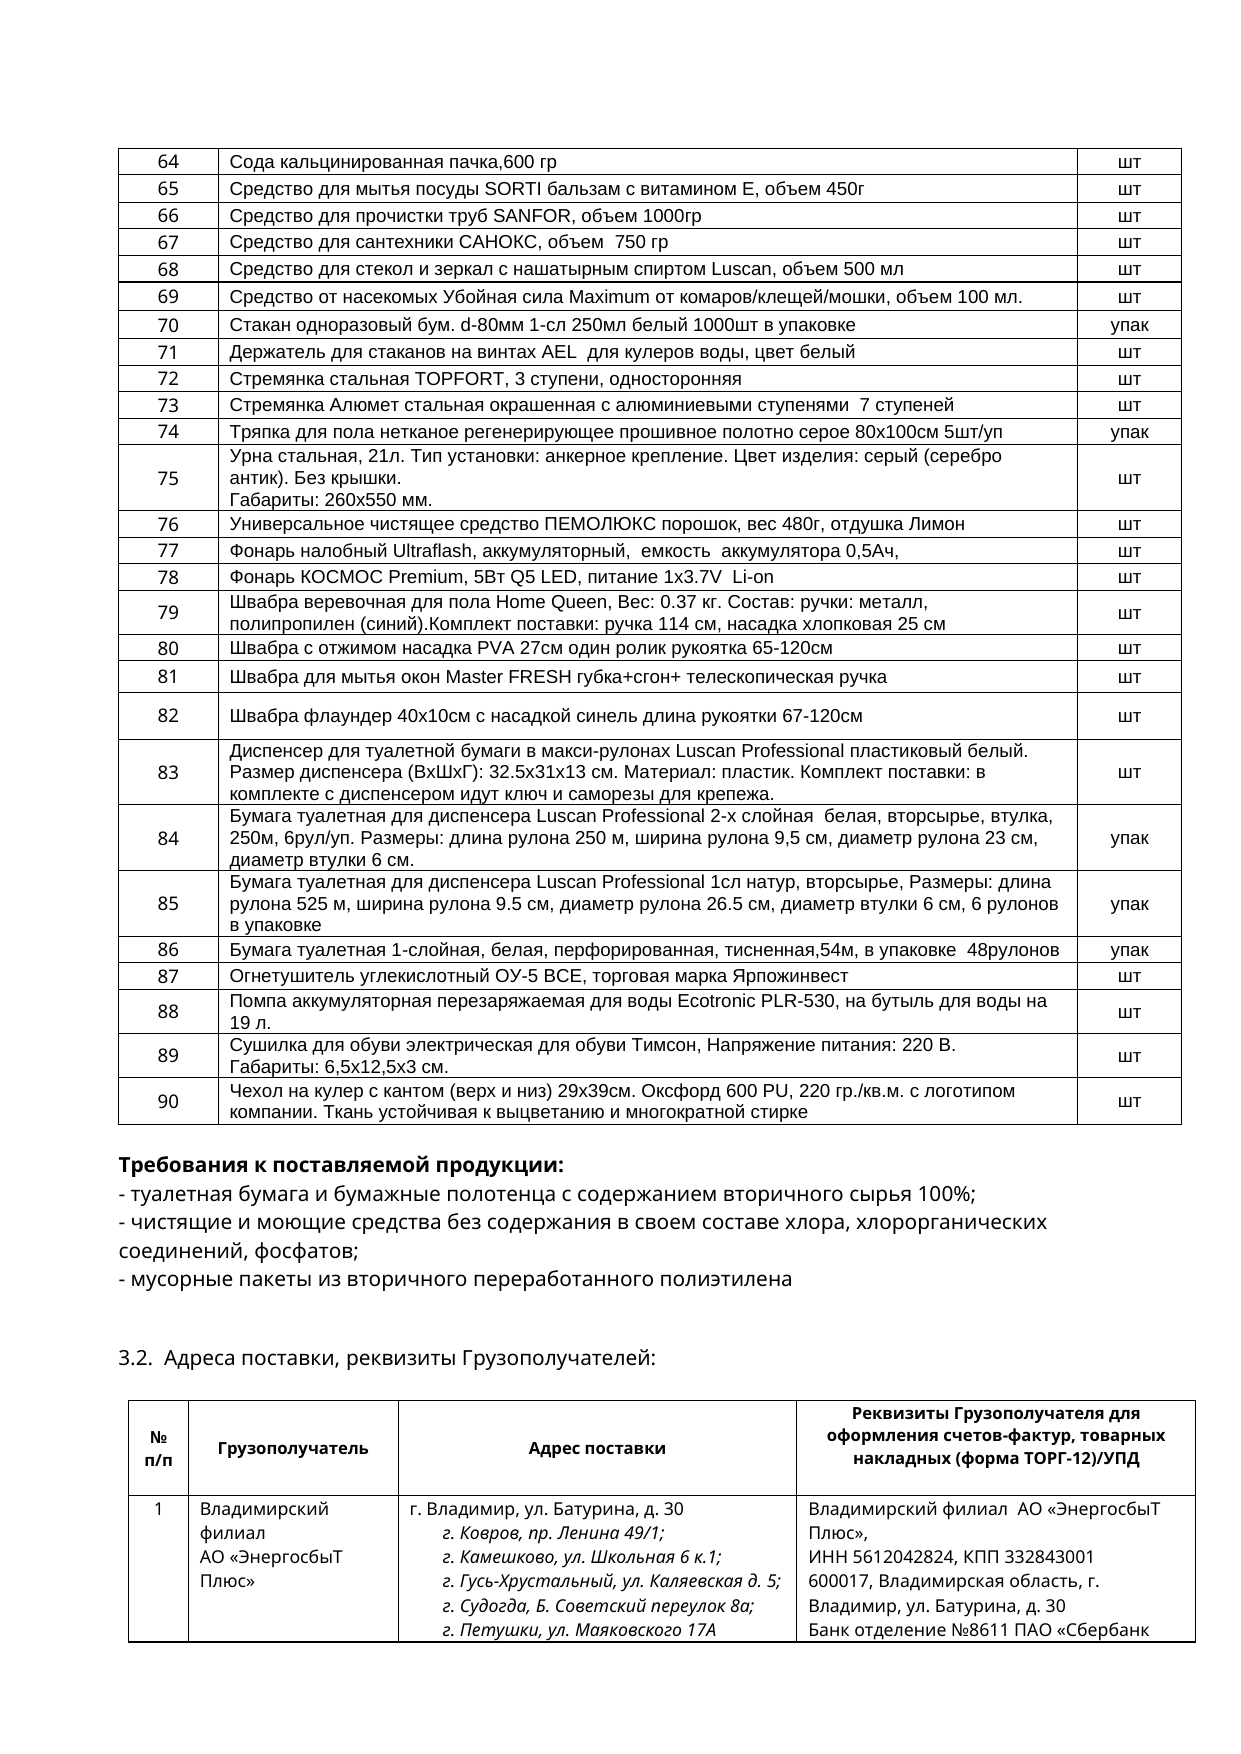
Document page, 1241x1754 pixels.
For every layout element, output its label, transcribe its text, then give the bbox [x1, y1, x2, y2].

text Требования к поставляемой продукции: [118, 1151, 1152, 1179]
table_cell 80 [119, 635, 218, 660]
table_cell шт [1078, 256, 1181, 281]
table_cell 75 [119, 445, 218, 510]
table_cell шт [1078, 564, 1181, 590]
table_cell Средство для прочистки труб SANFOR, объем 1000гр [219, 203, 1077, 228]
text 3.2. Адреса поставки, реквизиты Грузополучателей: [118, 1343, 1102, 1372]
table_cell упак [1078, 419, 1181, 444]
text - чистящие и моющие средства без содержания в своем составе хлора, хлорорганических соединений, фосфатов; [118, 1207, 1152, 1264]
table_cell 90 [119, 1078, 218, 1124]
table_cell шт [1078, 1034, 1181, 1077]
table_cell 64 [119, 149, 218, 174]
table_cell Тряпка для пола нетканое регенерирующее прошивное полотно серое 80х100см 5шт/уп [219, 419, 1077, 444]
table_cell шт [1078, 392, 1181, 418]
table_cell шт [1078, 511, 1181, 537]
table_header Реквизиты Грузополучателя для оформления счетов-фактур, товарных накладных (форма ТОРГ-12)/УПД [797, 1401, 1195, 1469]
table_cell 77 [119, 538, 218, 563]
table_cell 84 [119, 805, 218, 870]
table_cell 88 [119, 990, 218, 1033]
table_cell 81 [119, 661, 218, 692]
table_cell 79 [119, 591, 218, 634]
table_cell шт [1078, 445, 1181, 510]
table_cell шт [1078, 538, 1181, 563]
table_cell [399, 1496, 796, 1641]
table_cell шт [1078, 203, 1181, 228]
table_cell 76 [119, 511, 218, 537]
table_cell шт [1078, 366, 1181, 391]
table_cell Средство для стекол и зеркал с нашатырным спиртом Luscan, объем 500 мл [219, 256, 1077, 281]
table_cell 70 [119, 311, 218, 338]
table_header Грузополучатель [189, 1401, 398, 1495]
table_cell Стакан одноразовый бум. d-80мм 1-сл 250мл белый 1000шт в упаковке [219, 311, 1077, 338]
table_cell шт [1078, 740, 1181, 804]
table_cell 87 [119, 963, 218, 989]
table_cell Сушилка для обуви электрическая для обуви Тимсон, Напряжение питания: 220 В. Габариты: 6,5x12,5x3 см. [219, 1034, 1077, 1077]
table_header № п/п [129, 1401, 188, 1495]
table_cell Держатель для стаканов на винтах AEL для кулеров воды, цвет белый [219, 339, 1077, 364]
table_cell шт [1078, 635, 1181, 660]
table_cell 86 [119, 937, 218, 962]
table_cell 66 [119, 203, 218, 228]
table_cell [189, 1496, 398, 1641]
table_header Адрес поставки [399, 1401, 796, 1495]
table_cell шт [1078, 283, 1181, 310]
table_cell 89 [119, 1034, 218, 1077]
table_cell Швабра с отжимом насадка PVA 27см один ролик рукоятка 65-120см [219, 635, 1077, 660]
table_cell шт [1078, 963, 1181, 989]
table_cell Сода кальцинированная пачка,600 гр [219, 149, 1077, 174]
table_cell Огнетушитель углекислотный ОУ-5 ВСЕ, торговая марка Ярпожинвест [219, 963, 1077, 989]
table_cell 82 [119, 693, 218, 738]
text - туалетная бумага и бумажные полотенца с содержанием вторичного сырья 100%; [118, 1179, 1152, 1207]
table_cell упак [1078, 805, 1181, 870]
table_cell шт [1078, 591, 1181, 634]
table_cell Средство для сантехники САНОКС, объем 750 гр [219, 229, 1077, 255]
table_cell Бумага туалетная 1-слойная, белая, перфорированная, тисненная,54м, в упаковке 48рулонов [219, 937, 1077, 962]
table_cell Чехол на кулер с кантом (верх и низ) 29х39см. Оксфорд 600 PU, 220 гр./кв.м. с логотипом компании. Ткань устойчивая к выцветанию и многократной стирке [219, 1078, 1077, 1124]
table_cell Бумага туалетная для диспенсера Luscan Professional 1сл натур, вторсырье, Размеры: длина рулона 525 м, ширина рулона 9.5 см, диаметр рулона 26.5 см, диаметр втулки 6 см, 6 рулонов в упаковке [219, 871, 1077, 936]
table_cell Швабра флаундер 40х10см с насадкой синель длина рукоятки 67-120см [219, 693, 1077, 738]
table_cell Помпа аккумуляторная перезаряжаемая для воды Ecotronic PLR-530, на бутыль для воды на 19 л. [219, 990, 1077, 1033]
table_cell упак [1078, 871, 1181, 936]
table_cell шт [1078, 229, 1181, 255]
table_cell шт [1078, 149, 1181, 174]
table_cell 65 [119, 175, 218, 202]
table_cell 73 [119, 392, 218, 418]
table_cell 1 [129, 1496, 188, 1641]
table_cell 78 [119, 564, 218, 590]
table_cell 72 [119, 366, 218, 391]
table_cell Урна стальная, 21л. Тип установки: анкерное крепление. Цвет изделия: серый (серебро антик). Без крышки. Габариты: 260x550 мм. [219, 445, 1077, 510]
table_cell Фонарь КОСМОС Premium, 5Вт Q5 LED, питание 1х3.7V Li-on [219, 564, 1077, 590]
table_cell Швабра веревочная для пола Home Queen, Вес: 0.37 кг. Состав: ручки: металл, полипропилен (синий).Комплект поставки: ручка 114 см, насадка хлопковая 25 см [219, 591, 1077, 634]
table_cell 74 [119, 419, 218, 444]
table_cell 67 [119, 229, 218, 255]
table_cell Фонарь налобный Ultraflash, аккумуляторный, емкость аккумулятора 0,5Ач, [219, 538, 1077, 563]
table_cell Стремянка Алюмет стальная окрашенная с алюминиевыми ступенями 7 ступеней [219, 392, 1077, 418]
table_cell Стремянка стальная TOPFORT, 3 ступени, односторонняя [219, 366, 1077, 391]
table_cell 71 [119, 339, 218, 364]
table_cell Универсальное чистящее средство ПЕМОЛЮКС порошок, вес 480г, отдушка Лимон [219, 511, 1077, 537]
table_cell Бумага туалетная для диспенсера Luscan Professional 2-х слойная белая, вторсырье, втулка, 250м, 6рул/уп. Размеры: длина рулона 250 м, ширина рулона 9,5 см, диаметр рулона 23 см, диаметр втулки 6 см. [219, 805, 1077, 870]
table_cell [797, 1496, 1195, 1641]
table_cell шт [1078, 1078, 1181, 1124]
table_cell шт [1078, 990, 1181, 1033]
table_cell Диспенсер для туалетной бумаги в макси-рулонах Luscan Professional пластиковый белый. Размер диспенсера (ВxШxГ): 32.5x31x13 см. Материал: пластик. Комплект поставки: в комплекте с диспенсером идут ключ и саморезы для крепежа. [219, 740, 1077, 804]
table_cell Средство для мытья посуды SORTI бальзам с витамином Е, объем 450г [219, 175, 1077, 202]
table_cell 69 [119, 283, 218, 310]
table_cell шт [1078, 693, 1181, 738]
table_cell 68 [119, 256, 218, 281]
table_cell [797, 1469, 1195, 1495]
table_cell 85 [119, 871, 218, 936]
table_cell упак [1078, 937, 1181, 962]
table_cell 83 [119, 740, 218, 804]
table_cell Средство от насекомых Убойная сила Maximum от комаров/клещей/мошки, объем 100 мл. [219, 283, 1077, 310]
table_cell упак [1078, 311, 1181, 338]
table_cell шт [1078, 661, 1181, 692]
table_cell Швабра для мытья окон Master FRESH губка+сгон+ телескопическая ручка [219, 661, 1077, 692]
table_cell шт [1078, 175, 1181, 202]
text - мусорные пакеты из вторичного переработанного полиэтилена [118, 1264, 1152, 1293]
table_cell шт [1078, 339, 1181, 364]
